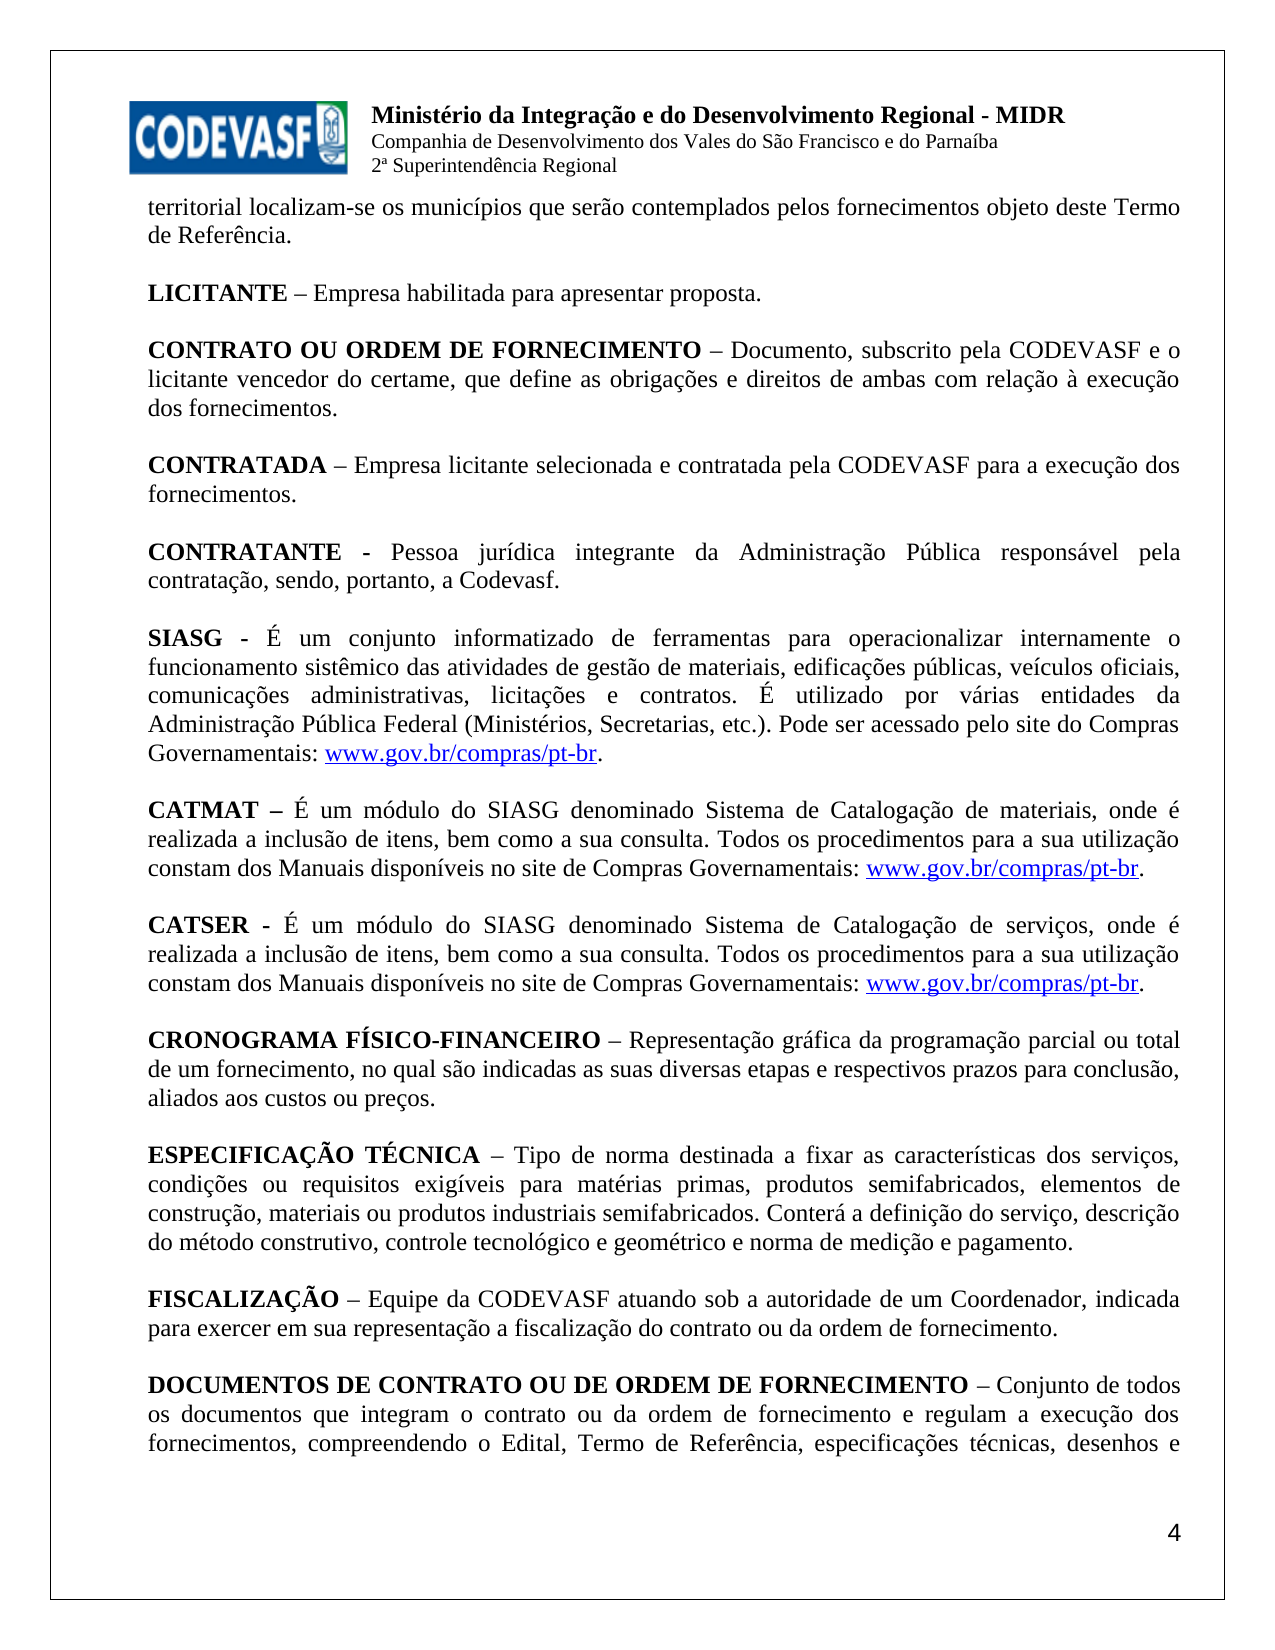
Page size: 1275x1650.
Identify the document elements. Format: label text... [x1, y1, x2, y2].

text CONTRATANTE - Pessoa jurídica integrante da Administração Pública responsável pela contratação, sendo, portanto, a Codevasf. [148, 537, 1181, 594]
picture [129, 101, 349, 177]
text CONTRATADA – Empresa licitante selecionada e contratada pela CODEVASF para a execução dos fornecimentos. [148, 450, 1181, 508]
text SIASG - É um conjunto informatizado de ferramentas para operacionalizar internamente o funcionamento sistêmico das atividades de gestão de materiais, edificações públicas, veículos oficiais, comunicações administrativas, licitações e contratos. É utilizado por várias entidades da Administração Pública Federal (Ministérios, Secretarias, etc.). Pode ser acessado pelo site do Compras Governamentais: www.gov.br/compras/pt-br. [148, 623, 1181, 767]
text CONTRATO OU ORDEM DE FORNECIMENTO – Documento, subscrito pela CODEVASF e o licitante vencedor do certame, que define as obrigações e direitos de ambas com relação à execução dos fornecimentos. [148, 335, 1181, 422]
text ESPECIFICAÇÃO TÉCNICA – Tipo de norma destinada a fixar as características dos serviços, condições ou requisitos exigíveis para matérias primas, produtos semifabricados, elementos de construção, materiais ou produtos industriais semifabricados. Conterá a definição do serviço, descrição do método construtivo, controle tecnológico e geométrico e norma de medição e pagamento. [148, 1140, 1181, 1255]
text LICITANTE – Empresa habilitada para apresentar proposta. [148, 278, 1181, 307]
text CRONOGRAMA FÍSICO-FINANCEIRO – Representação gráfica da programação parcial ou total de um fornecimento, no qual são indicadas as suas diversas etapas e respectivos prazos para conclusão, aliados aos custos ou preços. [148, 1025, 1181, 1112]
text FISCALIZAÇÃO – Equipe da CODEVASF atuando sob a autoridade de um Coordenador, indicada para exercer em sua representação a fiscalização do contrato ou da ordem de fornecimento. [148, 1284, 1181, 1342]
text CATSER - É um módulo do SIASG denominado Sistema de Catalogação de serviços, onde é realizada a inclusão de itens, bem como a sua consulta. Todos os procedimentos para a sua utilização constam dos Manuais disponíveis no site de Compras Governamentais: www.gov.br/compras/pt-br. [148, 910, 1181, 997]
text CATMAT – É um módulo do SIASG denominado Sistema de Catalogação de materiais, onde é realizada a inclusão de itens, bem como a sua consulta. Todos os procedimentos para a sua utilização constam dos Manuais disponíveis no site de Compras Governamentais: www.gov.br/compras/pt-br. [148, 795, 1181, 882]
